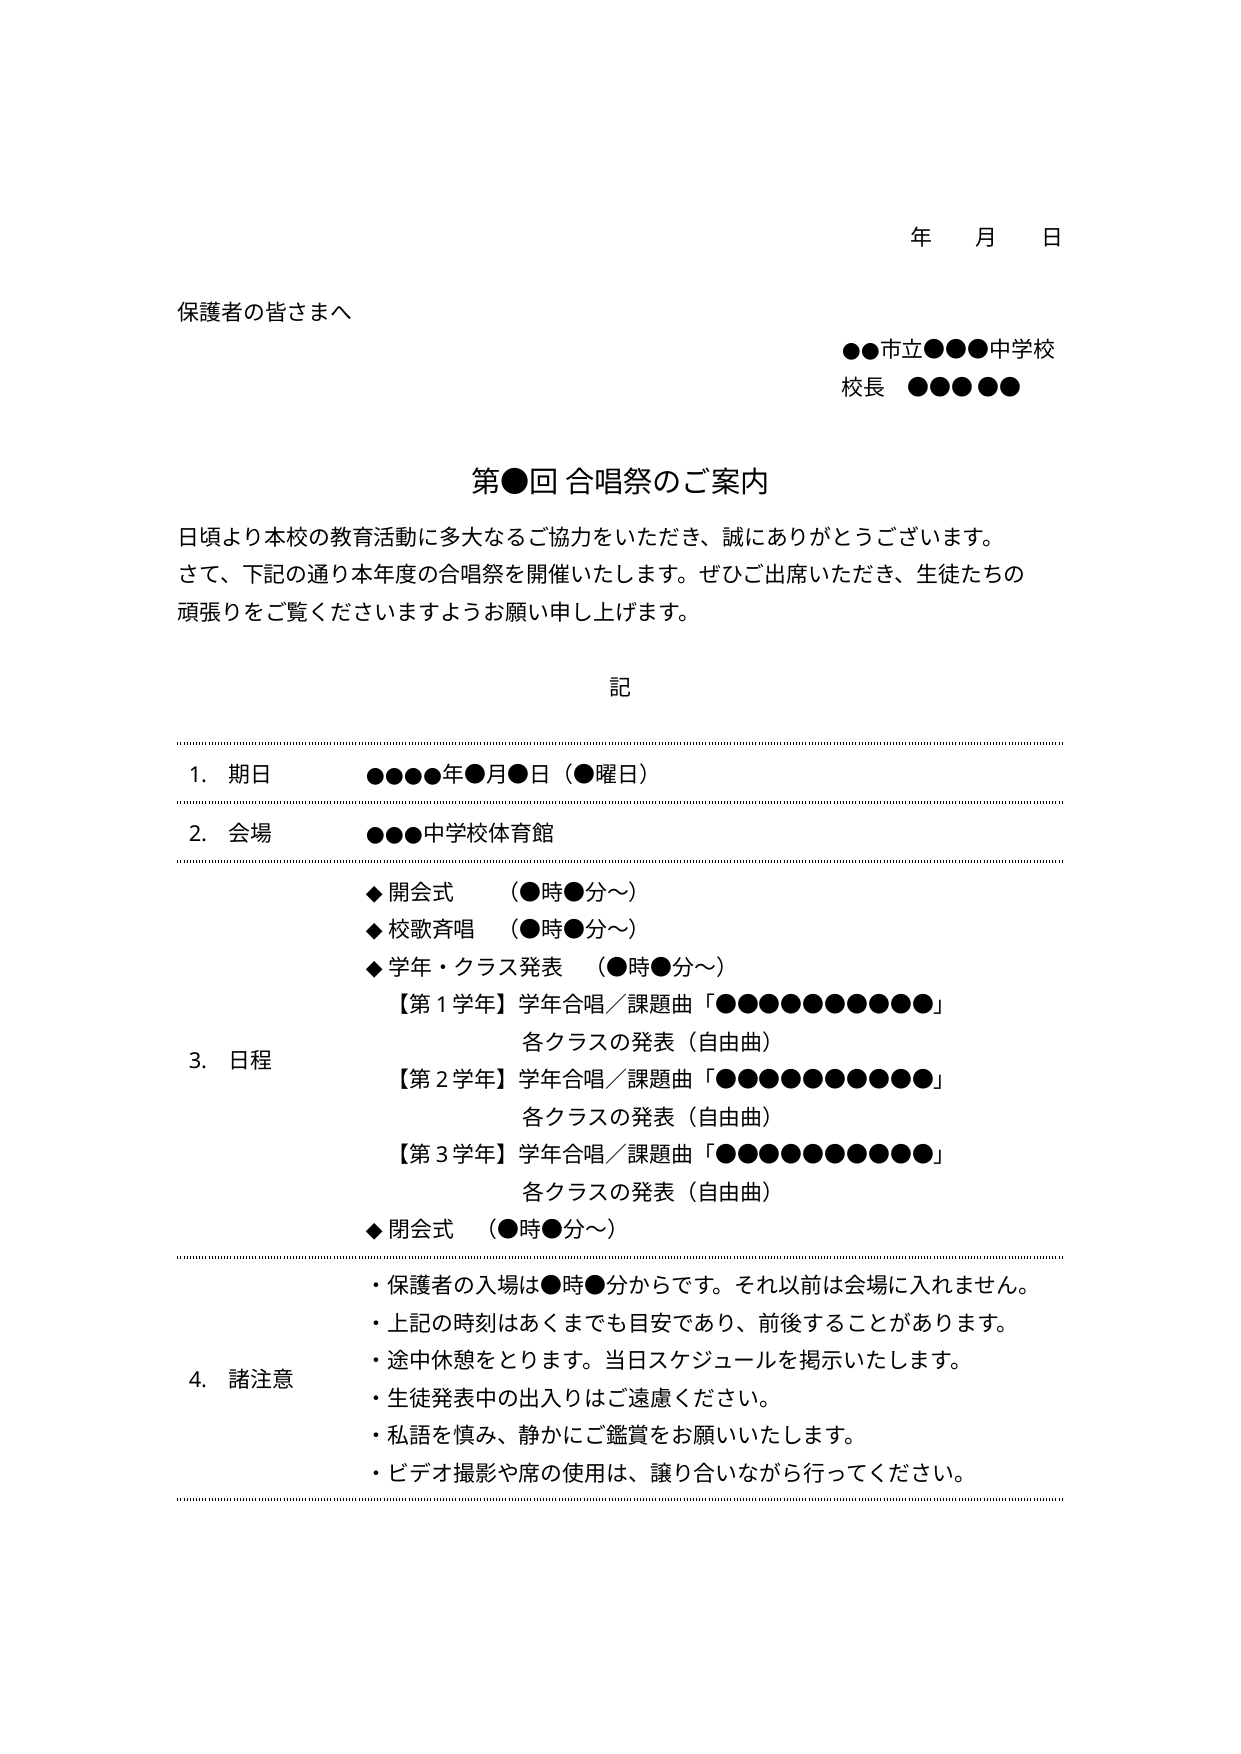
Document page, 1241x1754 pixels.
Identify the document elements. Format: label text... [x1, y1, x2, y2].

text 日頃より本校の教育活動に多大なるご協力をいただき、誠にありがとうございます。 [177, 517, 1063, 554]
table_cell 3. 日程 [177, 860, 354, 1256]
text 年 月 日 [177, 217, 1063, 254]
table_cell 2. 会場 [177, 801, 354, 860]
text 頑張りをご覧くださいますようお願い申し上げます。 [177, 592, 1063, 629]
text 第●回 合唱祭のご案内 [177, 442, 1063, 517]
table_cell ◆ 開会式 （●時●分～） ◆ 校歌斉唱 （●時●分～） ◆ 学年・クラス発表 （●時●分～） 【第1学年】学年合唱／課題曲「●●●●●●●●●●」 各クラスの発表（自由曲） 【第2学年】学年合唱／課題曲「●●●●●●●●●●」 各クラスの発表（自由曲） 【第3学年】学年合唱／課題曲「●●●●●●●●●●」 各クラスの発表（自由曲） ◆ 閉会式 （●時●分～） [354, 860, 1062, 1256]
table_cell ・保護者の入場は●時●分からです。それ以前は会場に入れません。 ・上記の時刻はあくまでも目安であり、前後することがあります。 ・途中休憩をとります。当日スケジュールを掲示いたします。 ・生徒発表中の出入りはご遠慮ください。 ・私語を慎み、静かにご鑑賞をお願いいたします。 ・ビデオ撮影や席の使用は、譲り合いながら行ってください。 [354, 1256, 1062, 1498]
table_header ●●●●年●月●日（●曜日） [354, 742, 1062, 801]
table_cell ●●●中学校体育館 [354, 801, 1062, 860]
text 校長 ●●● ●● [177, 367, 1063, 404]
subtitle 記 [177, 667, 1063, 704]
text ●●市立●●●中学校 [177, 329, 1063, 367]
table_header 1. 期日 [177, 742, 354, 801]
text 保護者の皆さまへ [177, 292, 1063, 329]
text さて、下記の通り本年度の合唱祭を開催いたします。ぜひご出席いただき、生徒たちの [177, 554, 1063, 592]
table_cell 4. 諸注意 [177, 1256, 354, 1498]
